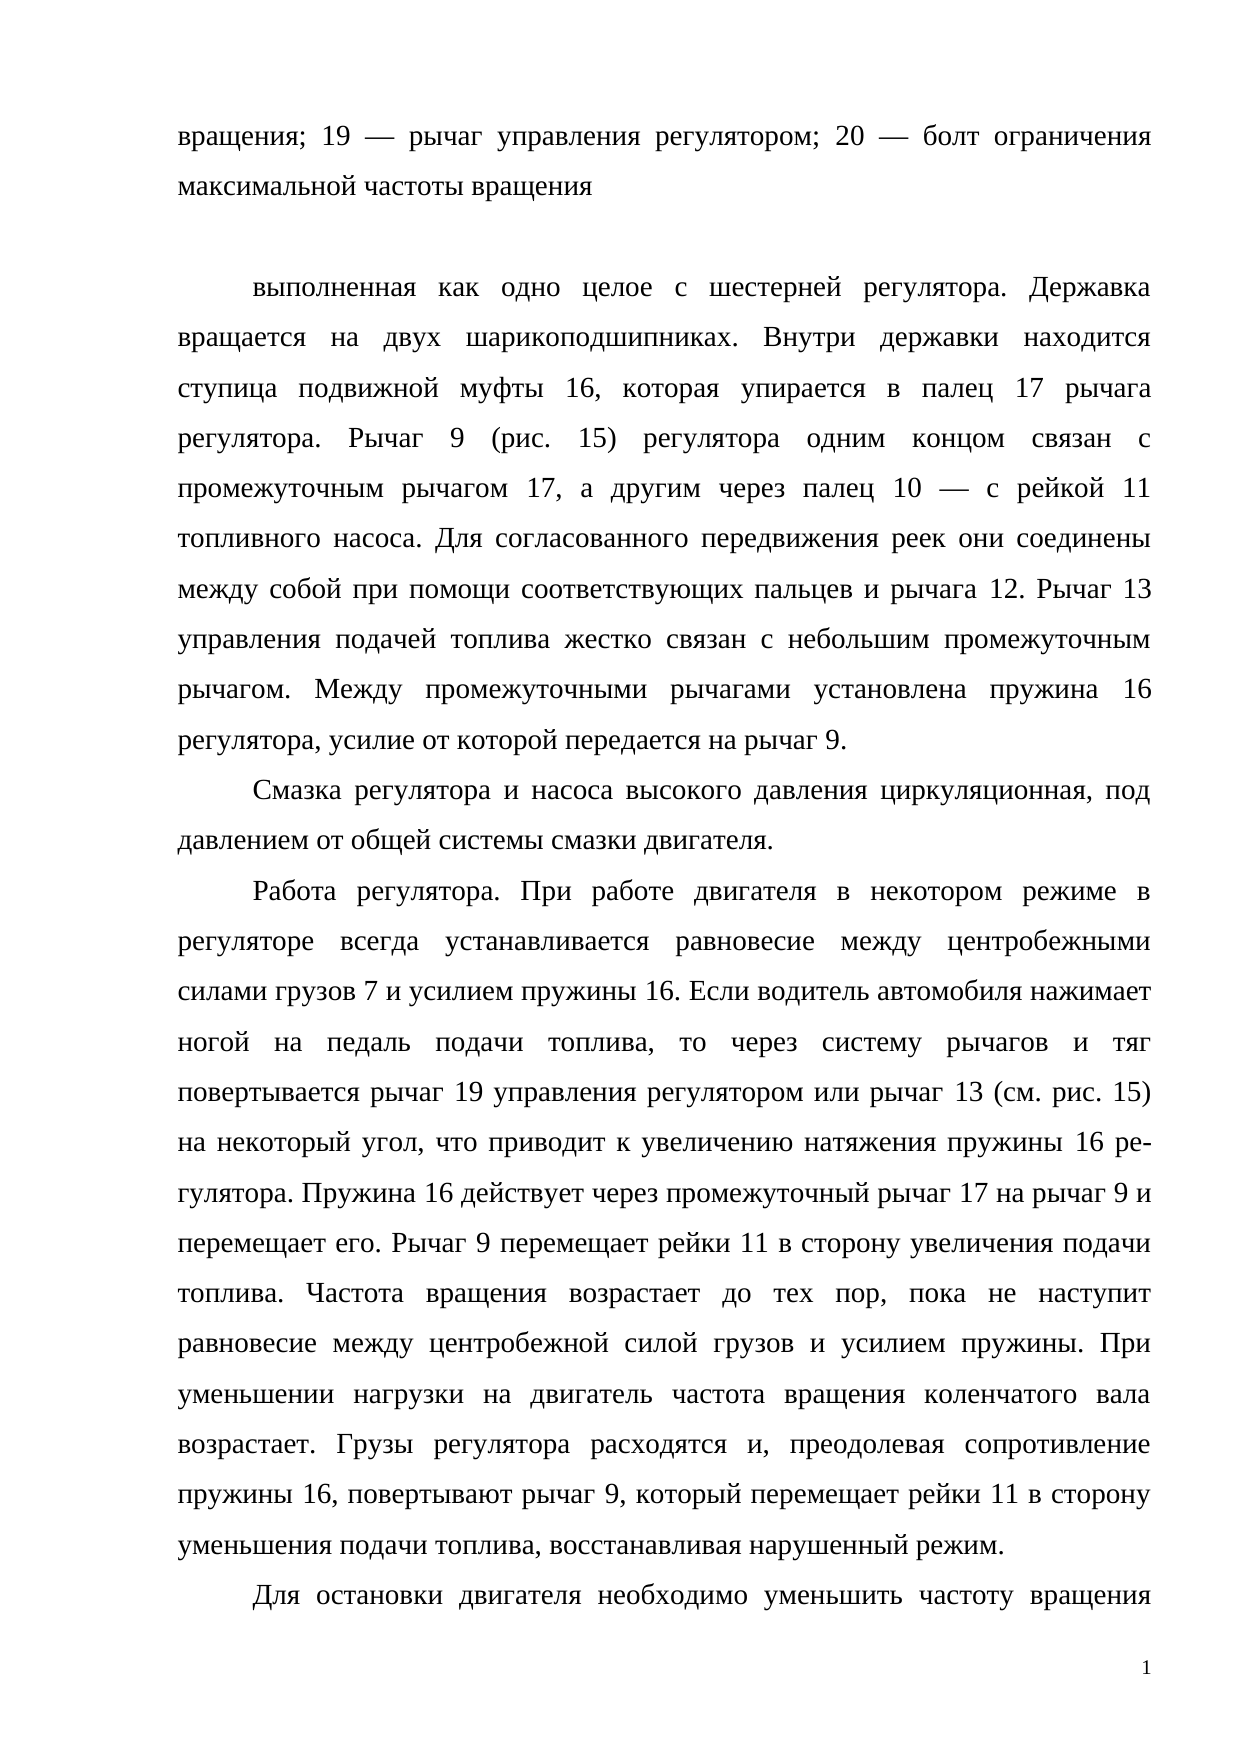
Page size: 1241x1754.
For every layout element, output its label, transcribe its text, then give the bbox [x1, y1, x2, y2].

text Работа регулятора. При работе двигателя в некотором режиме в регуляторе всегда устанавливается равновесие между центробежными силами грузов 7 и усилием пружины 16. Если водитель автомобиля нажимает ногой на педаль подачи топлива, то через систему рычагов и тяг повертывается рычаг 19 управления регулятором или рычаг 13 (см. рис. 15) на некоторый угол, что приводит к увеличению натяжения пружины 16 регулятора. Пружина 16 действует через промежуточный рычаг 17 на рычаг 9 и перемещает его. Рычаг 9 перемещает рейки 11 в сторону увеличения подачи топлива. Частота вращения возрастает до тех пор, пока не наступит равновесие между центробежной силой грузов и усилием пружины. При уменьшении нагрузки на двигатель частота вращения коленчатого вала возрастает. Грузы регулятора расходятся и, преодолевая сопротивление пружины 16, повертывают рычаг 9, который перемещает рейки 11 в сторону уменьшения подачи топлива, восстанавливая нарушенный режим. [177, 873, 1152, 1560]
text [177, 1577, 1152, 1611]
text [177, 118, 1152, 202]
text Смазка регулятора и насоса высокого давления циркуляционная, под давлением от общей системы смазки двигателя. [177, 772, 1152, 856]
text выполненная как одно целое с шестерней регулятора. Державка вращается на двух шарикоподшипниках. Внутри державки находится ступица подвижной муфты 16, которая упирается в палец 17 рычага регулятора. Рычаг 9 (рис. 15) регулятора одним концом связан с промежуточным рычагом 17, а другим через палец 10 — с рейкой 11 топливного насоса. Для согласованного передвижения реек они соединены между собой при помощи соответствующих пальцев и рычага 12. Рычаг 13 управления подачей топлива жестко связан с небольшим промежуточным рычагом. Между промежуточными рычагами установлена пружина 16 регулятора, усилие от которой передается на рычаг 9. [177, 269, 1152, 755]
